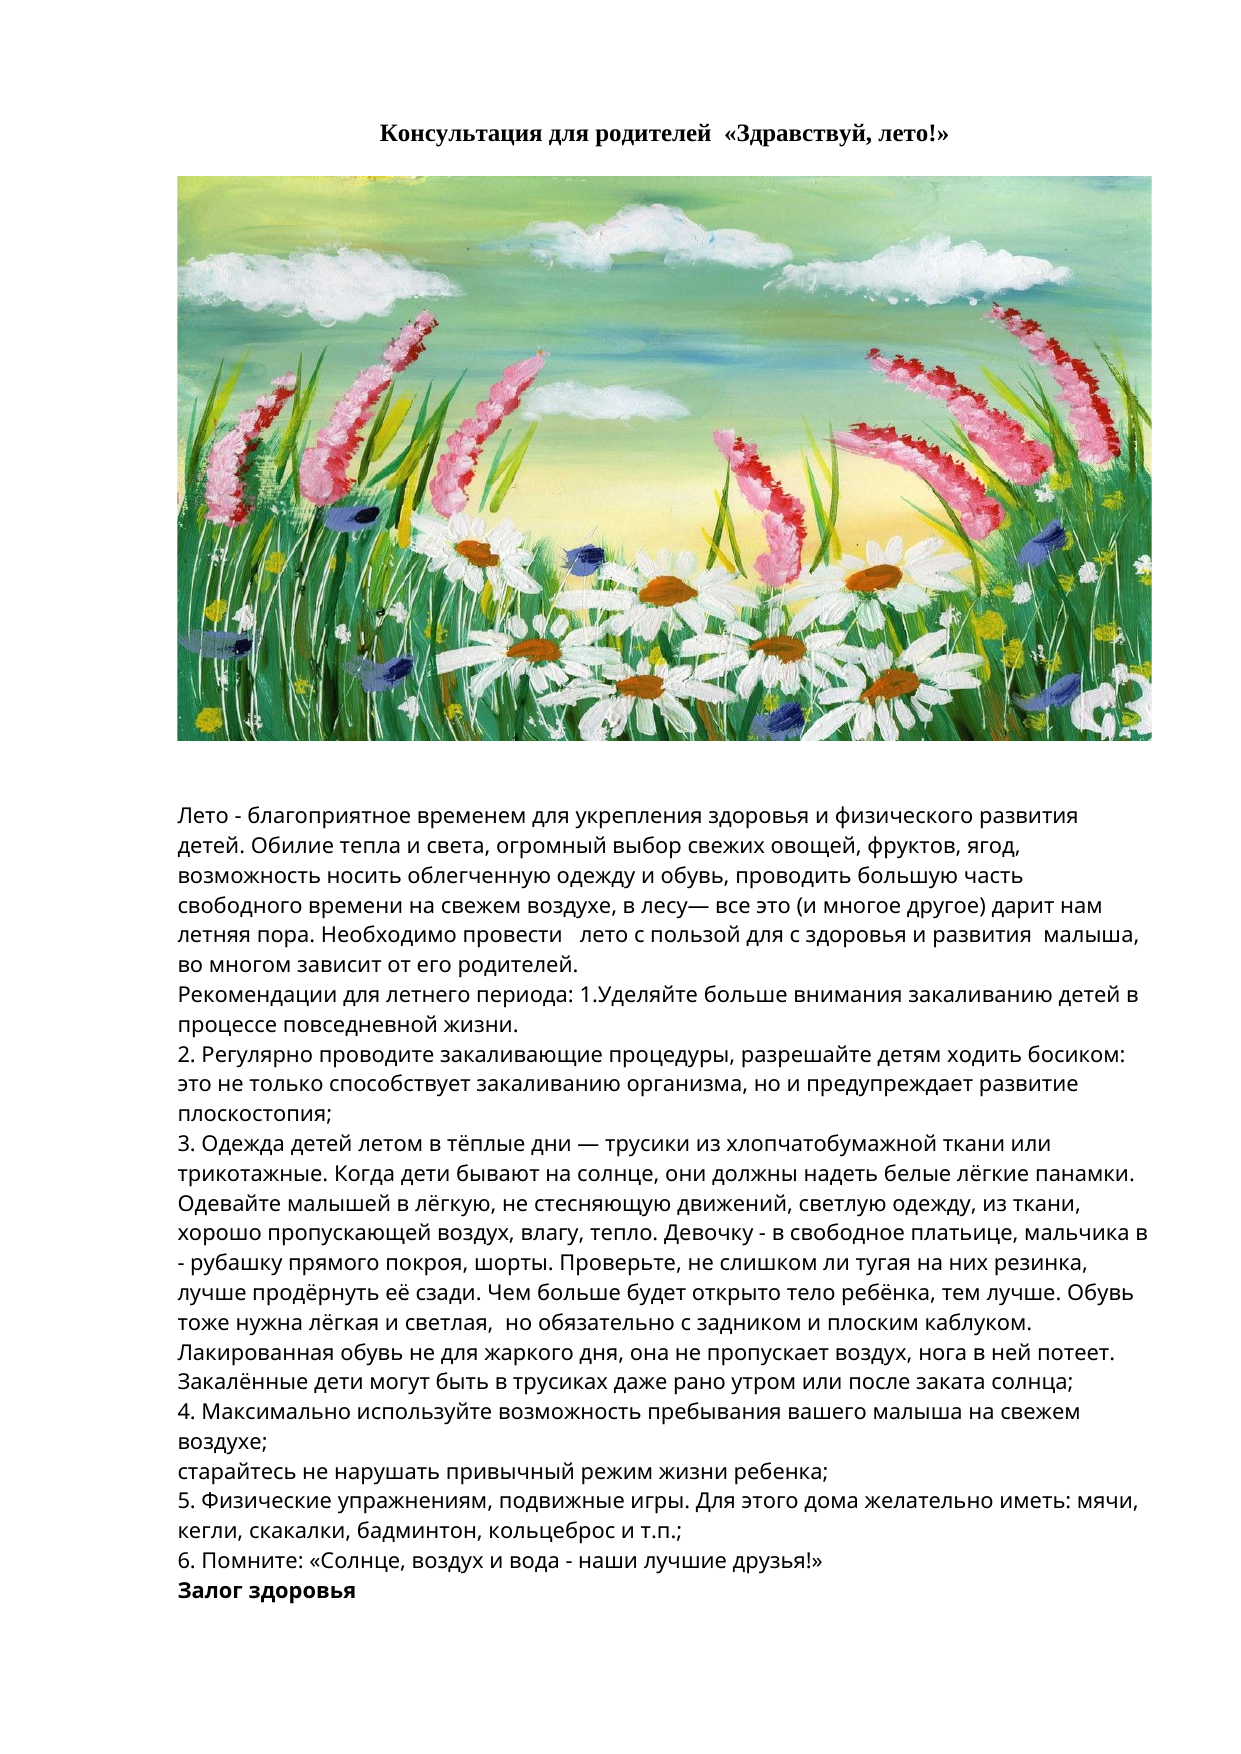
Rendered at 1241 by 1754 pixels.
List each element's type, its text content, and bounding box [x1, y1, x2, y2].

text старайтесь не нарушать привычный режим жизни ребенка; [177, 1456, 1152, 1486]
text Лакированная обувь не для жаркого дня, она не пропускает воздух, нога в ней потеет. Закалённые дети могут быть в трусиках даже рано утром или после заката солнца; [177, 1337, 1152, 1396]
text 2. Регулярно проводите закаливающие процедуры, разрешайте детям ходить босиком: это не только способствует закаливанию организма, но и предупреждает развитие плоскостопия; [177, 1039, 1152, 1128]
text Залог здоровья [177, 1575, 1152, 1605]
text 3. Одежда детей летом в тёплые дни — трусики из хлопчатобумажной ткани или трикотажные. Когда дети бывают на солнце, они должны надеть белые лёгкие панамки. Одевайте малышей в лёгкую, не стесняющую движений, светлую одежду, из ткани, хорошо пропускающей воздух, влагу, тепло. Девочку - в свободное платьице, мальчика в - рубашку прямого покроя, шорты. Проверьте, не слишком ли тугая на них резинка, лучше продёрнуть её сзади. Чем больше будет открыто тело ребёнка, тем лучше. Обувь тоже нужна лёгкая и светлая, но обязательно с задником и плоским каблуком. [177, 1128, 1152, 1337]
text 5. Физические упражнениям, подвижные игры. Для этого дома желательно иметь: мячи, кегли, скакалки, бадминтон, кольцеброс и т.п.; [177, 1486, 1152, 1545]
text Консультация для родителей «Здравствуй, лето!» [177, 118, 1152, 147]
text Лето - благоприятное временем для укрепления здоровья и физического развития детей. Обилие тепла и света, огромный выбор свежих овощей, фруктов, ягод, возможность носить облегченную одежду и обувь, проводить большую часть свободного времени на свежем воздухе, в лесу— все это (и многое другое) дарит нам летняя пора. Необходимо провести лето с пользой для с здоровья и развития малыша, во многом зависит от его родителей. [177, 800, 1152, 979]
text 6. Помните: «Солнце, воздух и вода - наши лучшие друзья!» [177, 1545, 1152, 1575]
text 4. Максимально используйте возможность пребывания вашего малыша на свежем воздухе; [177, 1396, 1152, 1456]
picture [177, 176, 1152, 741]
text Рекомендации для летнего периода: 1.Уделяйте больше внимания закаливанию детей в процессе повседневной жизни. [177, 979, 1152, 1039]
